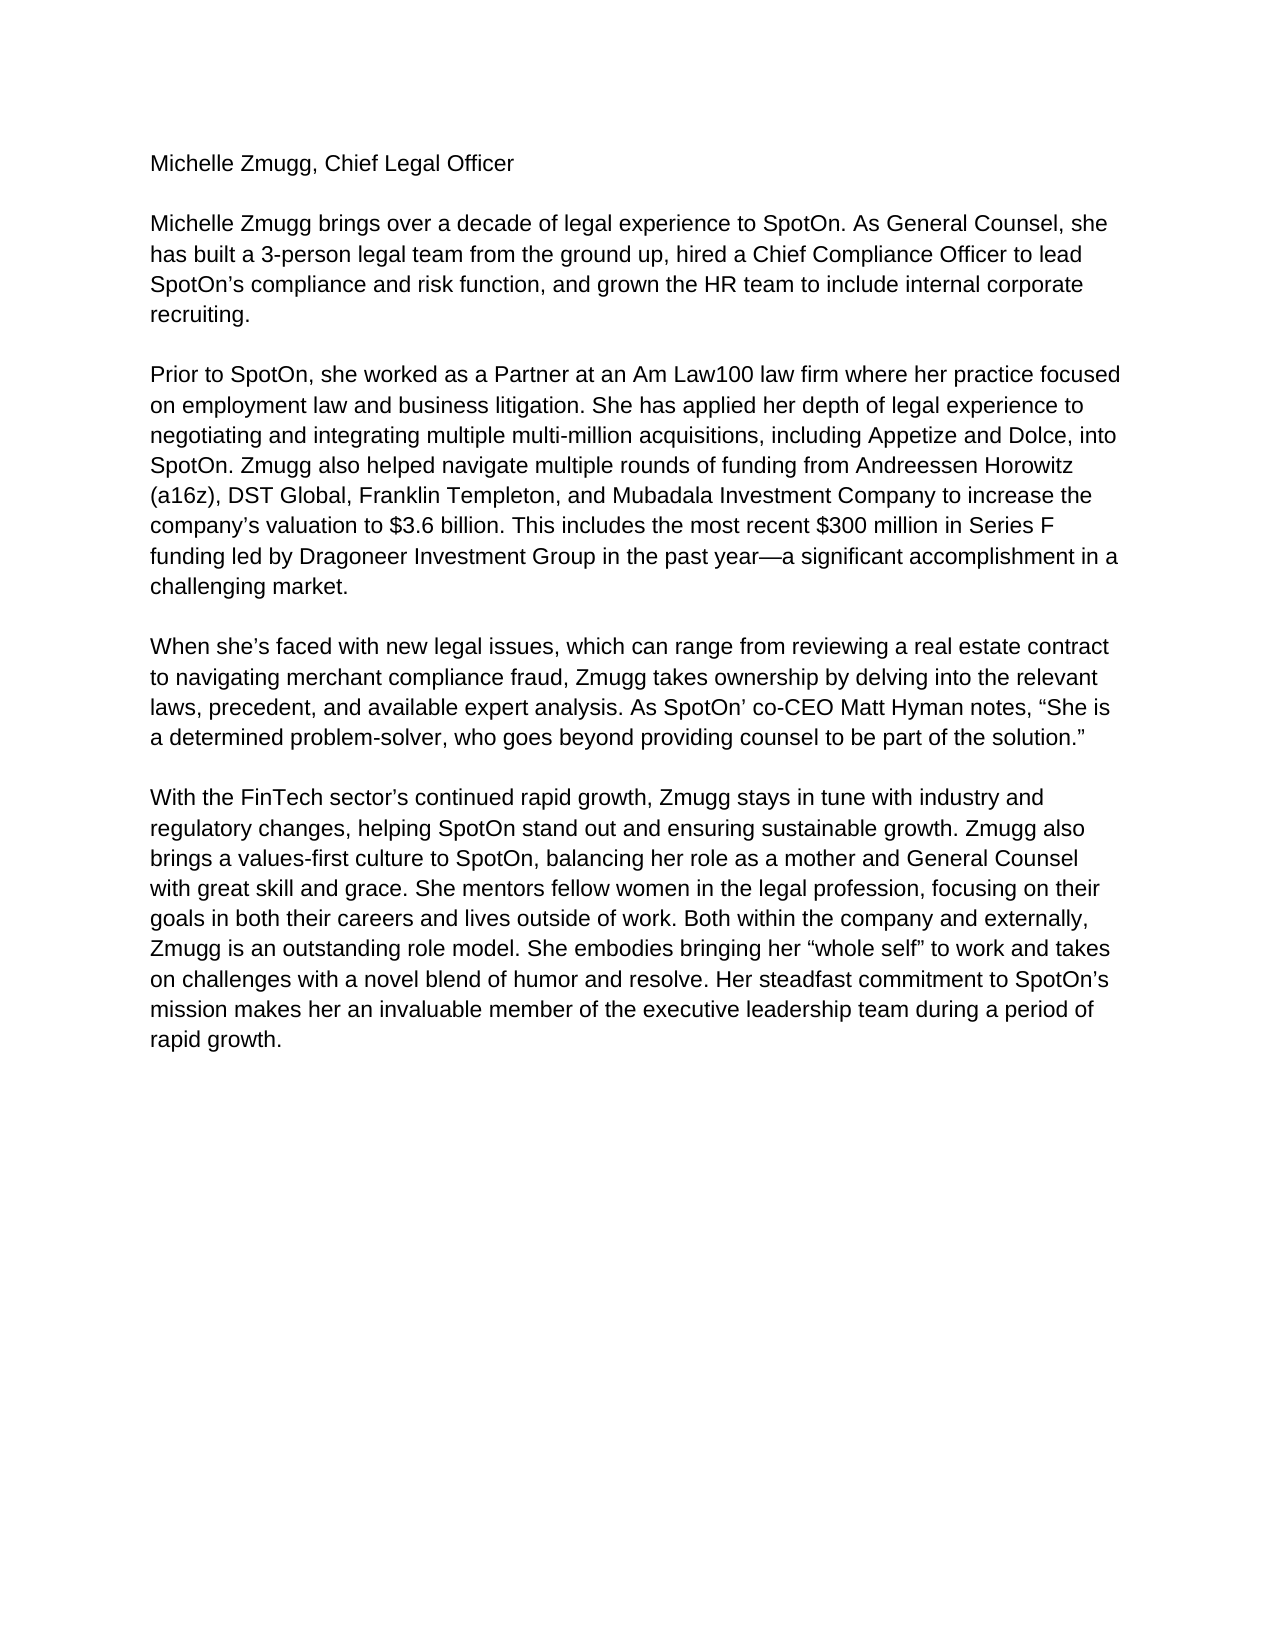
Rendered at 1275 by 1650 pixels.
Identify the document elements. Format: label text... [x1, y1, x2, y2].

text When she’s faced with new legal issues, which can range from reviewing a real estate contract to navigating merchant compliance fraud, Zmugg takes ownership by delving into the relevant laws, precedent, and available expert analysis. As SpotOn’ co-CEO Matt Hyman notes, “She is a determined problem-solver, who goes beyond providing counsel to be part of the solution.” [150, 633, 1125, 750]
text Prior to SpotOn, she worked as a Partner at an Am Law100 law firm where her practice focused on employment law and business litigation. She has applied her depth of legal experience to negotiating and integrating multiple multi-million acquisitions, including Appetize and Dolce, into SpotOn. Zmugg also helped navigate multiple rounds of funding from Andreessen Horowitz (a16z), DST Global, Franklin Templeton, and Mubadala Investment Company to increase the company’s valuation to $3.6 billion. This includes the most recent $300 million in Series F funding led by Dragoneer Investment Group in the past year—a significant accomplishment in a challenging market. [150, 361, 1125, 599]
text Michelle Zmugg brings over a decade of legal experience to SpotOn. As General Counsel, she has built a 3-person legal team from the ground up, hired a Chief Compliance Officer to lead SpotOn’s compliance and risk function, and grown the HR team to include internal corporate recruiting. [150, 210, 1125, 327]
text Michelle Zmugg, Chief Legal Officer [150, 150, 1125, 176]
text With the FinTech sector’s continued rapid growth, Zmugg stays in tune with industry and regulatory changes, helping SpotOn stand out and ensuring sustainable growth. Zmugg also brings a values-first culture to SpotOn, balancing her role as a mother and General Counsel with great skill and grace. She mentors fellow women in the legal profession, focusing on their goals in both their careers and lives outside of work. Both within the company and externally, Zmugg is an outstanding role model. She embodies bringing her “whole self” to work and takes on challenges with a novel blend of humor and resolve. Her steadfast commitment to SpotOn’s mission makes her an invaluable member of the executive leadership team during a period of rapid growth. [150, 784, 1125, 1052]
